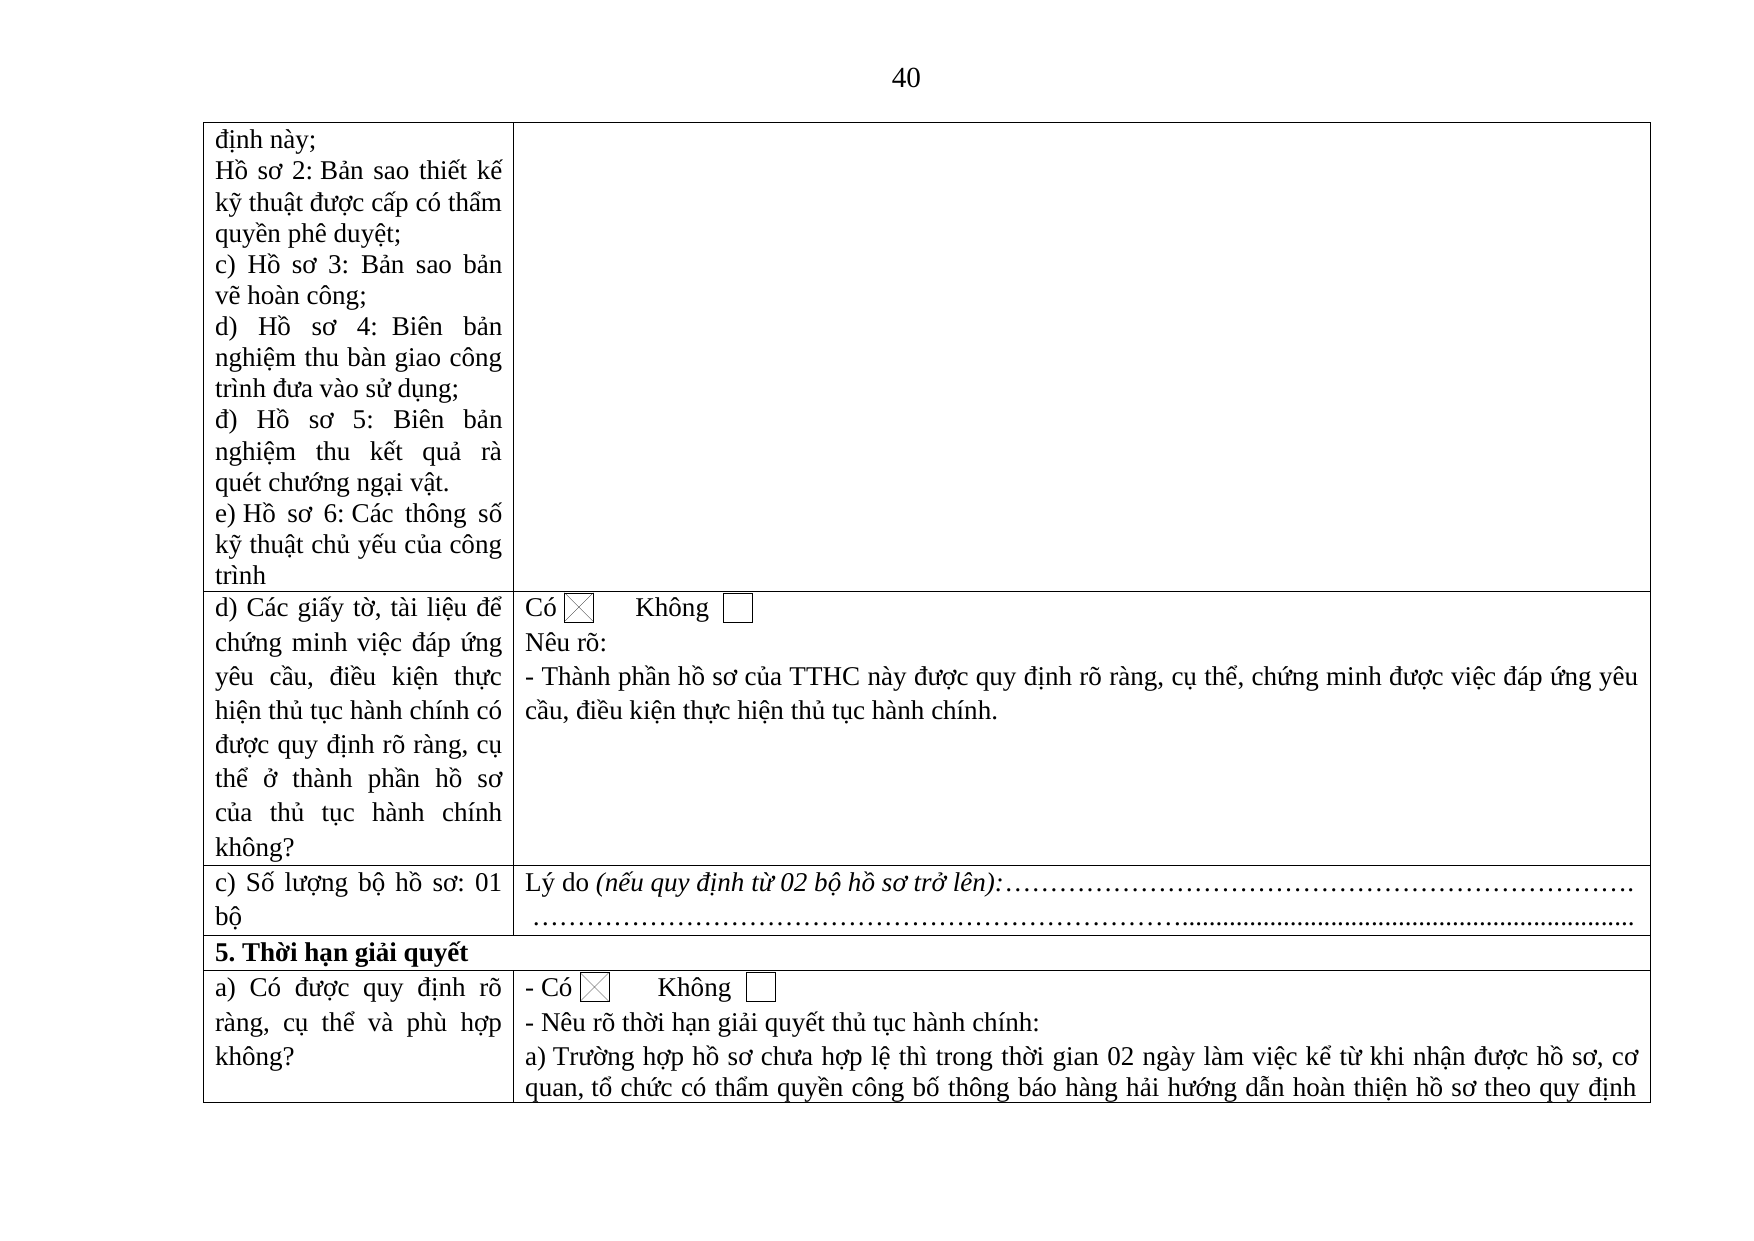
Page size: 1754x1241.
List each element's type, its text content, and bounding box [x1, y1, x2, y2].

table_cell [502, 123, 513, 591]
table_cell c) Số lượng bộ hồ sơ: 01 bộ [204, 866, 513, 935]
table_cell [514, 971, 1650, 1102]
table_cell d) Các giấy tờ, tài liệu để chứng minh việc đáp ứng yêu cầu, điều kiện thực hiện thủ tục hành chính có được quy định rõ ràng, cụ thể ở thành phần hồ sơ của thủ tục hành chính không? [204, 592, 513, 865]
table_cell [204, 971, 513, 1102]
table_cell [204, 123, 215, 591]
table_cell Lý do (nếu quy định từ 02 bộ hồ sơ trở lên):……………………………………………………………. ………………………………………………………………................................................................... [514, 866, 1650, 935]
table_cell Có Không Nêu rõ: - Thành phần hồ sơ của TTHC này được quy định rõ ràng, cụ thể, chứng minh được việc đáp ứng yêu cầu, điều kiện thực hiện thủ tục hành chính. [514, 592, 1650, 865]
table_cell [514, 123, 1650, 591]
table_cell 5. Thời hạn giải quyết [204, 936, 1650, 970]
